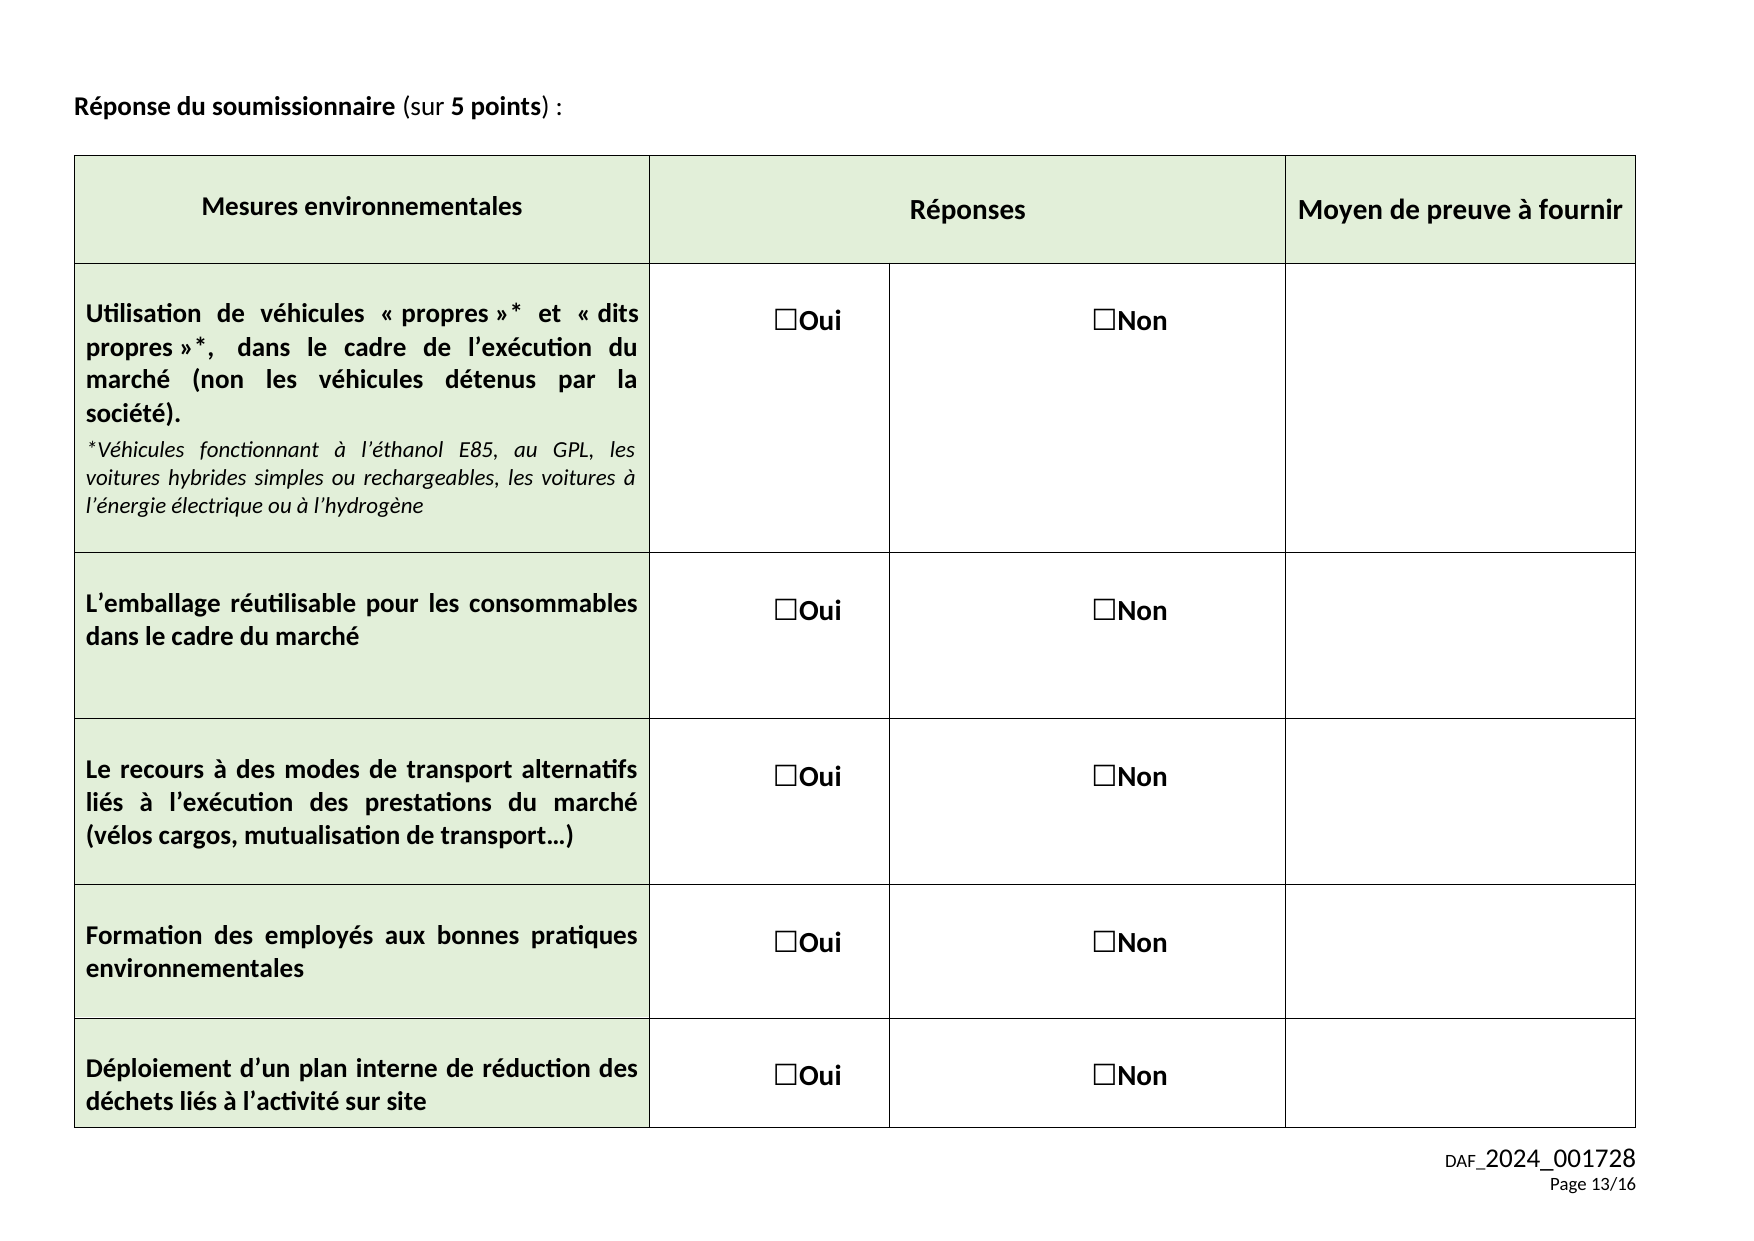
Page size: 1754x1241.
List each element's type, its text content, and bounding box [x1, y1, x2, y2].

table_cell [1286, 1019, 1635, 1127]
table_cell Le recours à des modes de transport alternatifs liés à l’exécution des prestations du marché (vélos cargos, mutualisation de transport…) [75, 719, 649, 884]
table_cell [75, 1019, 649, 1127]
table_cell [1286, 264, 1635, 552]
table_cell Non [890, 719, 1285, 884]
table_cell Non [890, 553, 1285, 718]
table_cell Non [890, 1019, 1285, 1127]
table_cell Formation des employés aux bonnes pratiques environnementales [75, 885, 649, 1017]
table_cell Oui [650, 553, 889, 718]
table_cell [1286, 719, 1635, 884]
table_cell Oui [650, 885, 889, 1017]
table_header Mesures environnementales [75, 156, 649, 263]
table_cell Oui [650, 264, 889, 552]
table_header Réponses [650, 156, 1285, 263]
table_cell Oui [650, 719, 889, 884]
table_cell Utilisation de véhicules « propres »* et « dits propres »*, dans le cadre de l’exécution du marché (non les véhicules détenus par la société). *Véhicules fonctionnant à l’éthanol E85, au GPL, les voitures hybrides simples ou rechargeables, les voitures à l’énergie électrique ou à l’hydrogène [75, 264, 649, 552]
table_cell Non [890, 264, 1285, 552]
table_cell [1286, 885, 1635, 1017]
table_cell L’emballage réutilisable pour les consommables dans le cadre du marché [75, 553, 649, 718]
table_header Moyen de preuve à fournir [1286, 156, 1635, 263]
table_cell Non [890, 885, 1285, 1017]
table_cell Oui [650, 1019, 889, 1127]
table_cell [1286, 553, 1635, 718]
text Réponse du soumissionnaire (sur 5 points) : [74, 89, 1636, 122]
